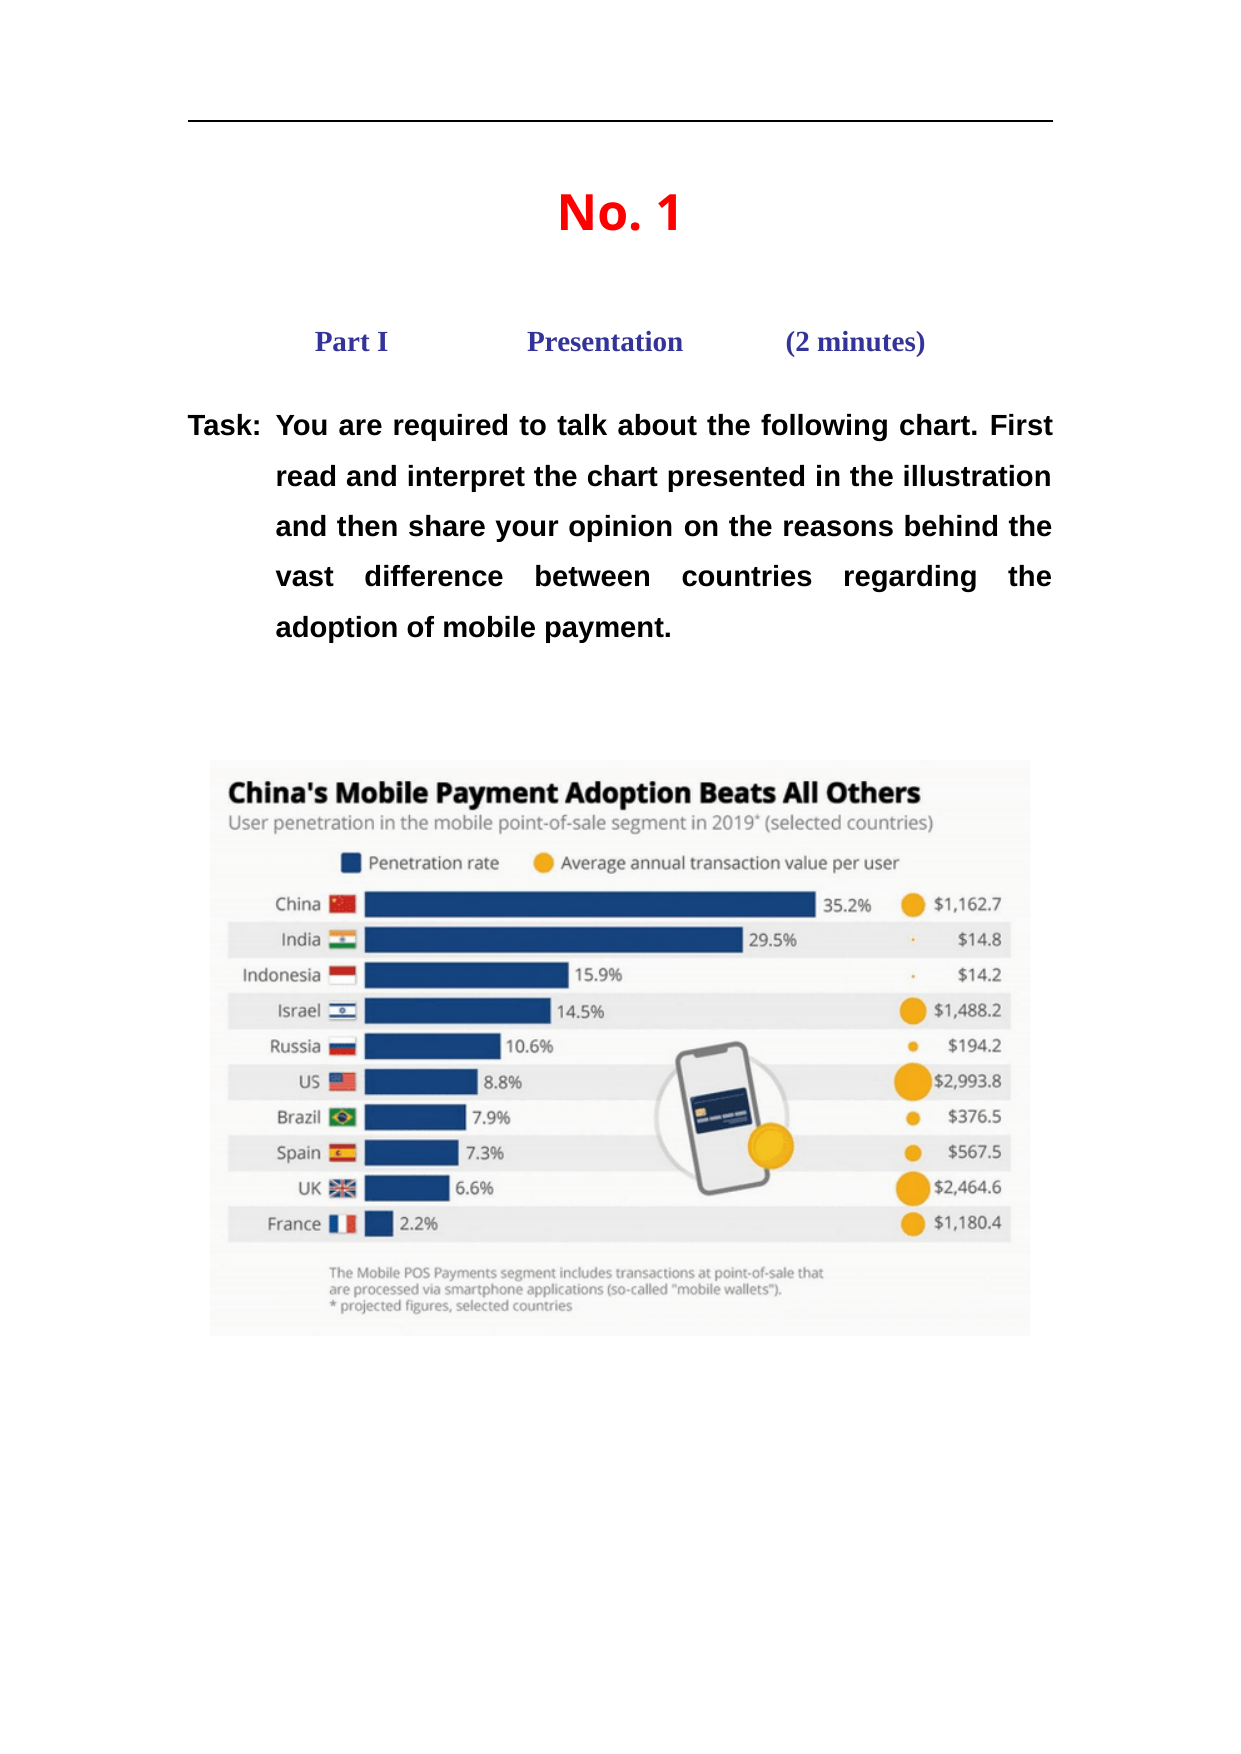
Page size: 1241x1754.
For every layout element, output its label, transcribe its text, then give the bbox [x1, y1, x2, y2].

text Task: You are required to talk about the following chart. First read and interpret the chart presented in the illustration and then share your opinion on the reasons behind the vast difference between countries regarding the adoption of mobile payment. [187, 408, 1053, 643]
picture [210, 760, 1030, 1336]
text Part I Presentation (2 minutes) [187, 324, 1053, 358]
text No. 1 [187, 162, 1053, 259]
